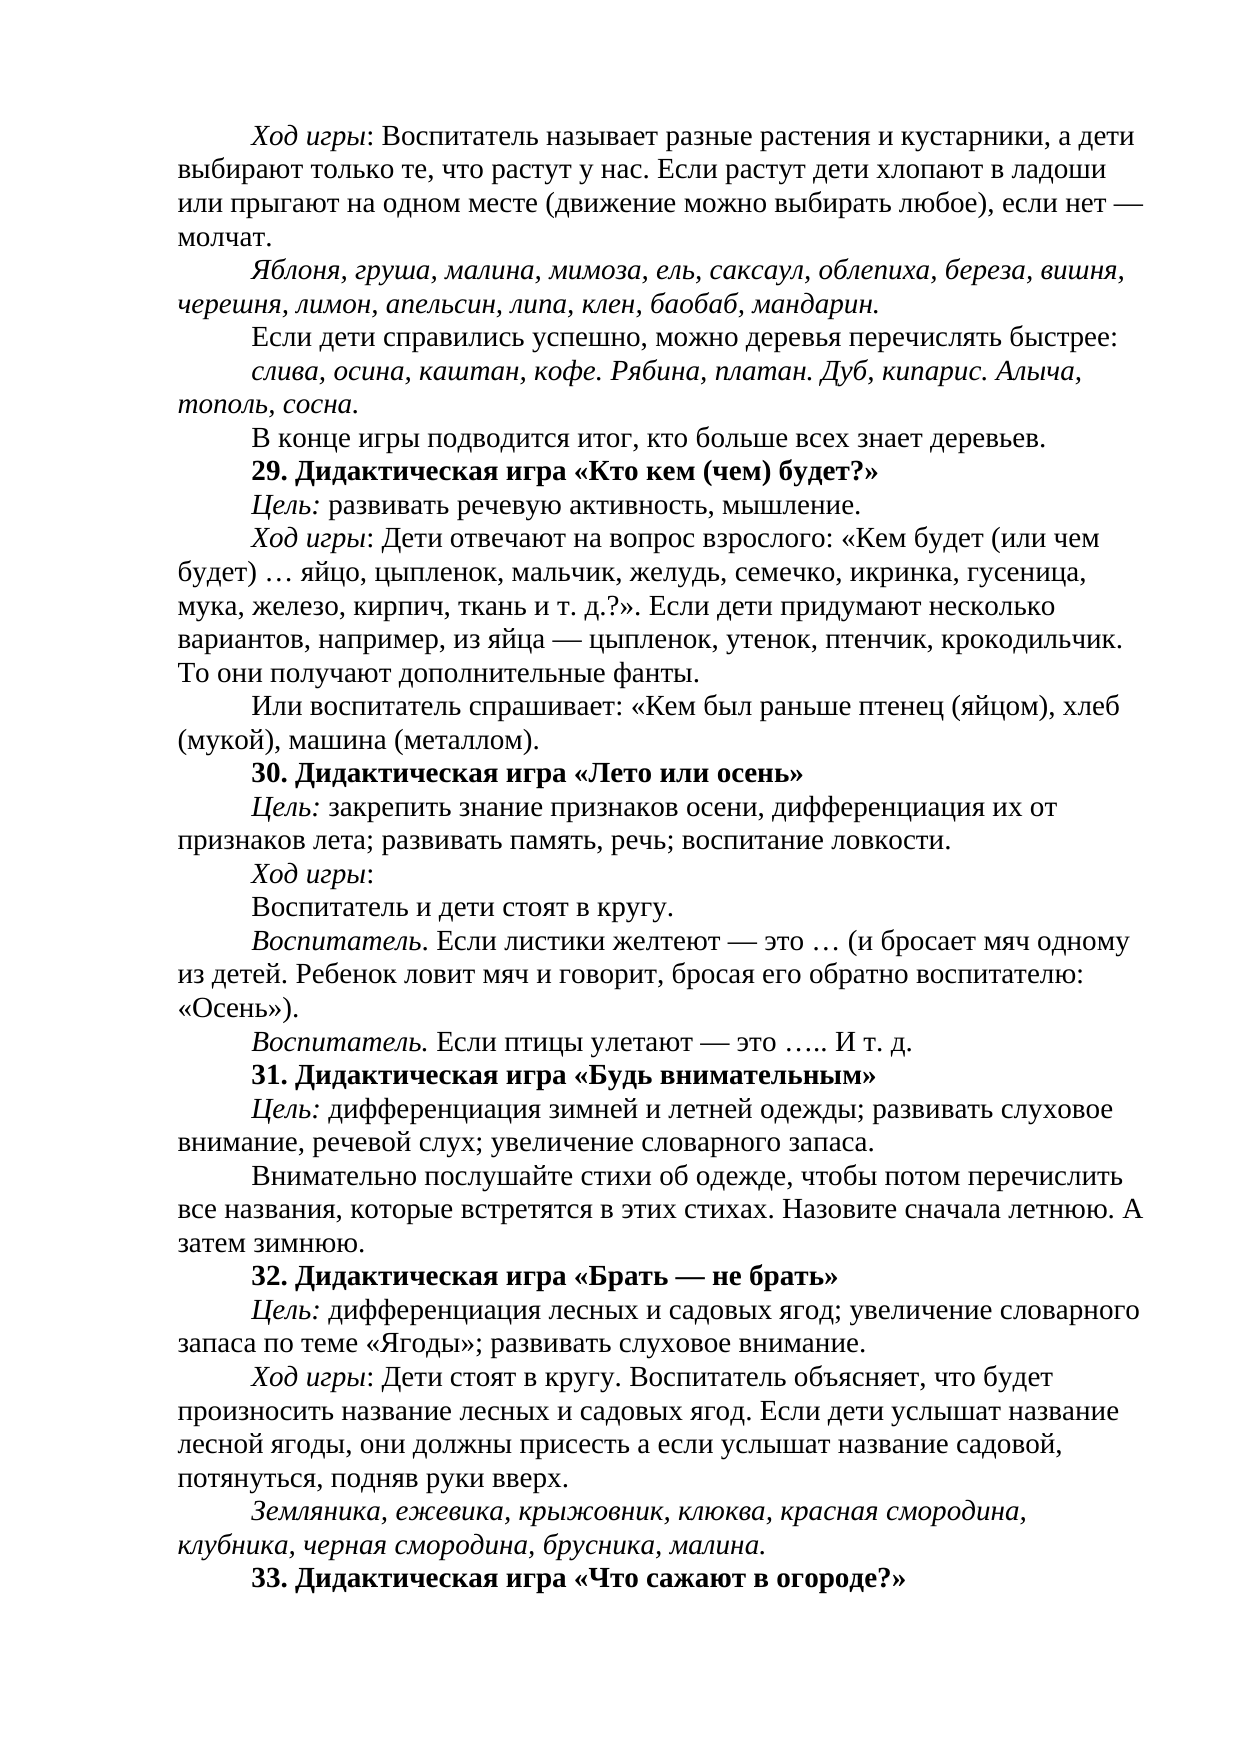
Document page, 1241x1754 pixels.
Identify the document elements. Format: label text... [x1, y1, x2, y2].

text Если дети справились успешно, можно деревья перечислять быстрее: [177, 319, 1152, 353]
text 33. Дидактическая игра «Что сажают в огороде?» [177, 1560, 1152, 1594]
text Или воспитатель спрашивает: «Кем был раньше птенец (яйцом), хлеб (мукой), машина (металлом). [177, 688, 1152, 755]
text В конце игры подводится итог, кто больше всех знает деревьев. [177, 420, 1152, 453]
text Ход игры: Воспитатель называет разные растения и кустарники, а дети выбирают только те, что растут у нас. Если растут дети хлопают в ладоши или прыгают на одном месте (движение можно выбирать любое), если нет — молчат. [177, 118, 1152, 252]
text 32. Дидактическая игра «Брать — не брать» [177, 1258, 1152, 1292]
text Яблоня, груша, малина, мимоза, ель, саксаул, облепиха, береза, вишня, черешня, лимон, апельсин, липа, клен, баобаб, мандарин. [177, 252, 1152, 319]
text Цель: закрепить знание признаков осени, дифференциация их от признаков лета; развивать память, речь; воспитание ловкости. [177, 789, 1152, 856]
text Ход игры: Дети стоят в кругу. Воспитатель объясняет, что будет произносить название лесных и садовых ягод. Если дети услышат название лесной ягоды, они должны присесть а если услышат название садовой, потянуться, подняв руки вверх. [177, 1359, 1152, 1493]
text Внимательно послушайте стихи об одежде, чтобы потом перечислить все названия, которые встретятся в этих стихах. Назовите сначала летнюю. А затем зимнюю. [177, 1158, 1152, 1258]
text Цель: дифференциация зимней и летней одежды; развивать слуховое внимание, речевой слух; увеличение словарного запаса. [177, 1091, 1152, 1158]
text Ход игры: Дети отвечают на вопрос взрослого: «Кем будет (или чем будет) … яйцо, цыпленок, мальчик, желудь, семечко, икринка, гусеница, мука, железо, кирпич, ткань и т. д.?». Если дети придумают несколько вариантов, например, из яйца — цыпленок, утенок, птенчик, крокодильчик. То они получают дополнительные фанты. [177, 521, 1152, 688]
text 30. Дидактическая игра «Лето или осень» [177, 755, 1152, 789]
text Воспитатель и дети стоят в кругу. [177, 889, 1152, 923]
text слива, осина, каштан, кофе. Рябина, платан. Дуб, кипарис. Алыча, тополь, сосна. [177, 353, 1152, 420]
text 31. Дидактическая игра «Будь внимательным» [177, 1057, 1152, 1091]
text 29. Дидактическая игра «Кто кем (чем) будет?» [177, 453, 1152, 487]
text Цель: дифференциация лесных и садовых ягод; увеличение словарного запаса по теме «Ягоды»; развивать слуховое внимание. [177, 1292, 1152, 1359]
text Ход игры: [177, 856, 1152, 889]
text Цель: развивать речевую активность, мышление. [177, 487, 1152, 521]
text Земляника, ежевика, крыжовник, клюква, красная смородина, клубника, черная смородина, брусника, малина. [177, 1493, 1152, 1560]
text Воспитатель. Если птицы улетают — это ….. И т. д. [177, 1024, 1152, 1057]
text Воспитатель. Если листики желтеют — это … (и бросает мяч одному из детей. Ребенок ловит мяч и говорит, бросая его обратно воспитателю: «Осень»). [177, 923, 1152, 1024]
